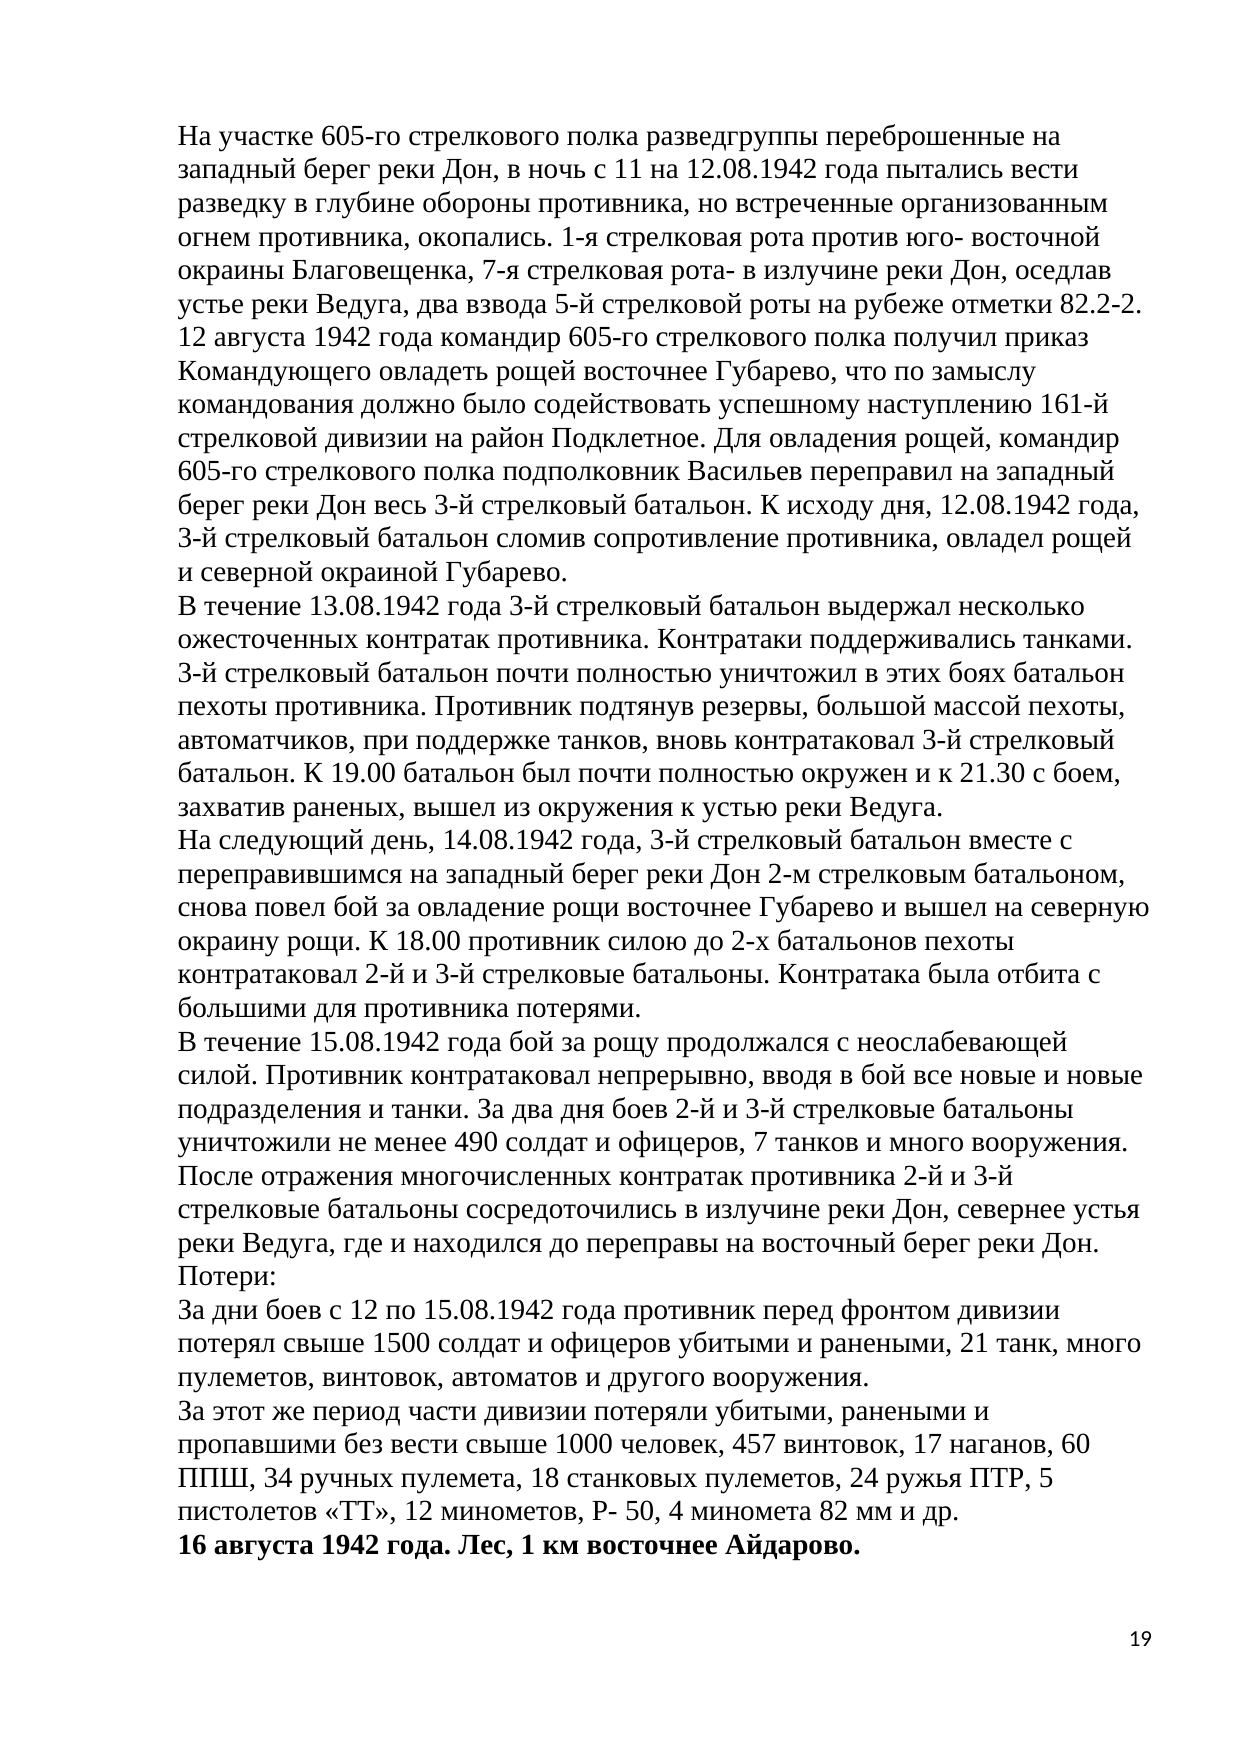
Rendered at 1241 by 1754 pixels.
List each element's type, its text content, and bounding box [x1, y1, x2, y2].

text 12 августа 1942 года командир 605-го стрелкового полка получил приказ Командующего овладеть рощей восточнее Губарево, что по замыслу командования должно было содействовать успешному наступлению 161-й стрелковой дивизии на район Подклетное. Для овладения рощей, командир 605-го стрелкового полка подполковник Васильев переправил на западный берег реки Дон весь 3-й стрелковый батальон. К исходу дня, 12.08.1942 года, 3-й стрелковый батальон сломив сопротивление противника, овладел рощей и северной окраиной Губарево. [177, 319, 1152, 588]
text За дни боев с 12 по 15.08.1942 года противник перед фронтом дивизии потерял свыше 1500 солдат и офицеров убитыми и ранеными, 21 танк, много пулеметов, винтовок, автоматов и другого вооружения. [177, 1292, 1152, 1393]
text В течение 15.08.1942 года бой за рощу продолжался с неослабевающей силой. Противник контратаковал непрерывно, вводя в бой все новые и новые подразделения и танки. За два дня боев 2-й и 3-й стрелковые батальоны уничтожили не менее 490 солдат и офицеров, 7 танков и много вооружения. После отражения многочисленных контратак противника 2-й и 3-й стрелковые батальоны сосредоточились в излучине реки Дон, севернее устья реки Ведуга, где и находился до переправы на восточный берег реки Дон. [177, 1024, 1152, 1258]
text В течение 13.08.1942 года 3-й стрелковый батальон выдержал несколько ожесточенных контратак противника. Контратаки поддерживались танками. 3-й стрелковый батальон почти полностью уничтожил в этих боях батальон пехоты противника. Противник подтянув резервы, большой массой пехоты, автоматчиков, при поддержке танков, вновь контратаковал 3-й стрелковый батальон. К 19.00 батальон был почти полностью окружен и к 21.30 с боем, захватив раненых, вышел из окружения к устью реки Ведуга. [177, 588, 1152, 822]
text На следующий день, 14.08.1942 года, 3-й стрелковый батальон вместе с переправившимся на западный берег реки Дон 2-м стрелковым батальоном, снова повел бой за овладение рощи восточнее Губарево и вышел на северную окраину рощи. К 18.00 противник силою до 2-х батальонов пехоты контратаковал 2-й и 3-й стрелковые батальоны. Контратака была отбита с большими для противника потерями. [177, 822, 1152, 1024]
text На участке 605-го стрелкового полка разведгруппы переброшенные на западный берег реки Дон, в ночь с 11 на 12.08.1942 года пытались вести разведку в глубине обороны противника, но встреченные организованным огнем противника, окопались. 1-я стрелковая рота против юго- восточной окраины Благовещенка, 7-я стрелковая рота- в излучине реки Дон, оседлав устье реки Ведуга, два взвода 5-й стрелковой роты на рубеже отметки 82.2-2. [177, 118, 1152, 319]
text 16 августа 1942 года. Лес, 1 км восточнее Айдарово. [177, 1527, 1152, 1560]
text За этот же период части дивизии потеряли убитыми, ранеными и пропавшими без вести свыше 1000 человек, 457 винтовок, 17 наганов, 60 ППШ, 34 ручных пулемета, 18 станковых пулеметов, 24 ружья ПТР, 5 пистолетов «ТТ», 12 минометов, Р- 50, 4 миномета 82 мм и др. [177, 1393, 1152, 1527]
text Потери: [177, 1258, 1152, 1292]
